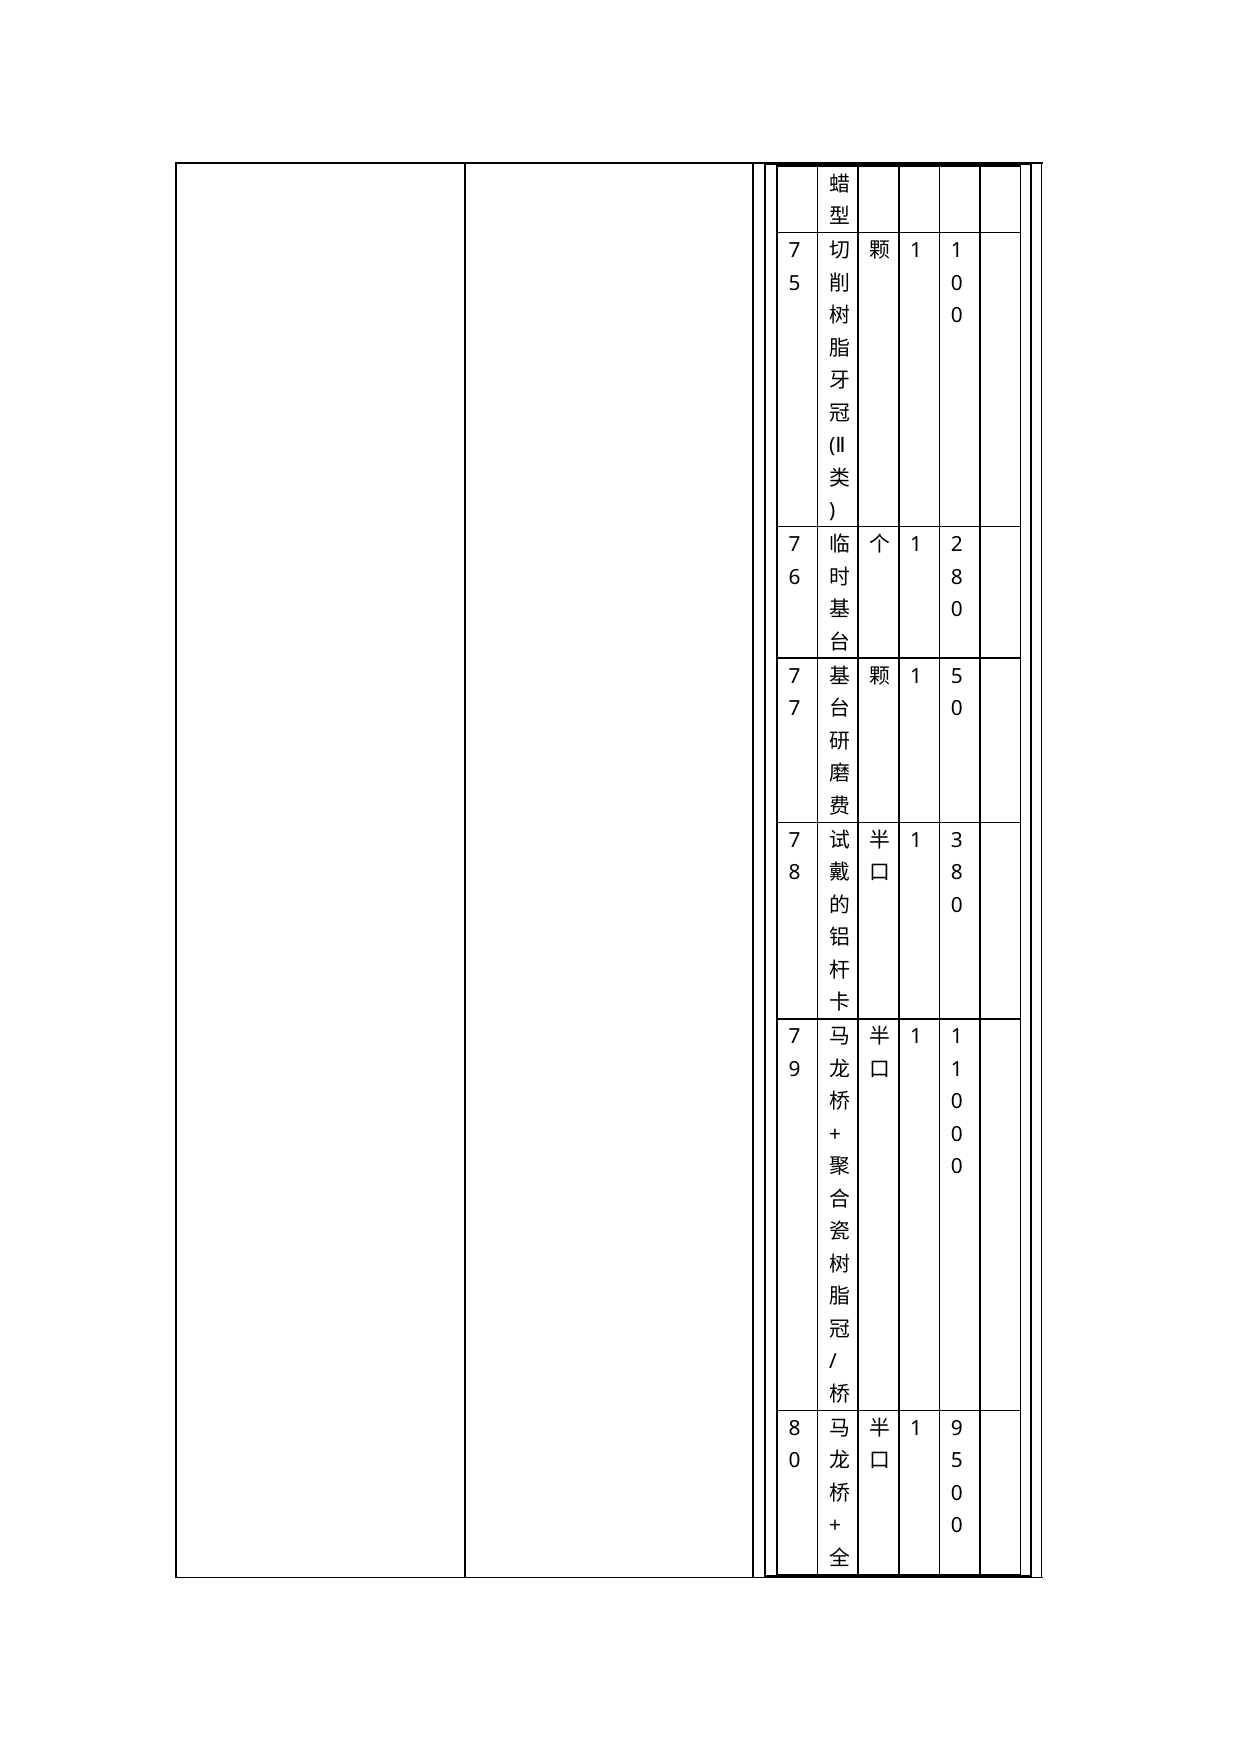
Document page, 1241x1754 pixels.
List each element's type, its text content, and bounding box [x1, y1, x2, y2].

table_cell [778, 823, 817, 1018]
table_cell [940, 233, 979, 526]
table_cell [900, 1020, 939, 1410]
table_cell [859, 527, 898, 657]
table_cell [818, 1411, 857, 1574]
table_cell [1032, 164, 1041, 1577]
table_cell [900, 1411, 939, 1574]
table_cell [859, 1411, 898, 1574]
table_cell [859, 233, 898, 526]
table_cell [940, 1411, 979, 1574]
table_cell [981, 1020, 1020, 1410]
table_cell [900, 167, 939, 232]
table_cell [818, 1020, 857, 1410]
table_cell [859, 1020, 898, 1410]
table_cell [900, 527, 939, 657]
table_cell [981, 823, 1020, 1018]
table_cell [981, 659, 1020, 822]
table_cell [859, 167, 898, 232]
table_cell [940, 823, 979, 1018]
table_cell [940, 167, 979, 232]
table_cell [981, 1411, 1020, 1574]
table_cell [818, 527, 857, 657]
table_cell [818, 233, 857, 526]
table_cell [778, 659, 817, 822]
table_cell [859, 659, 898, 822]
table_cell [778, 1020, 817, 1410]
table_cell [818, 167, 857, 232]
table_cell [778, 233, 817, 526]
table_cell [981, 233, 1020, 526]
table_cell [778, 527, 817, 657]
table_cell [778, 1411, 817, 1574]
table_cell [900, 233, 939, 526]
table_cell [754, 164, 764, 1577]
table_cell [466, 164, 752, 1577]
table_cell [818, 823, 857, 1018]
table_cell [900, 659, 939, 822]
table_cell [981, 527, 1020, 657]
table_cell [766, 165, 776, 1575]
table_cell [940, 527, 979, 657]
table_cell [940, 659, 979, 822]
table_cell [981, 167, 1020, 232]
table_cell [900, 823, 939, 1018]
table_cell [859, 823, 898, 1018]
table_cell [1021, 165, 1030, 1575]
table_cell [818, 659, 857, 822]
table_cell [940, 1020, 979, 1410]
table_cell 1 [177, 164, 464, 1577]
table_cell [778, 167, 817, 232]
